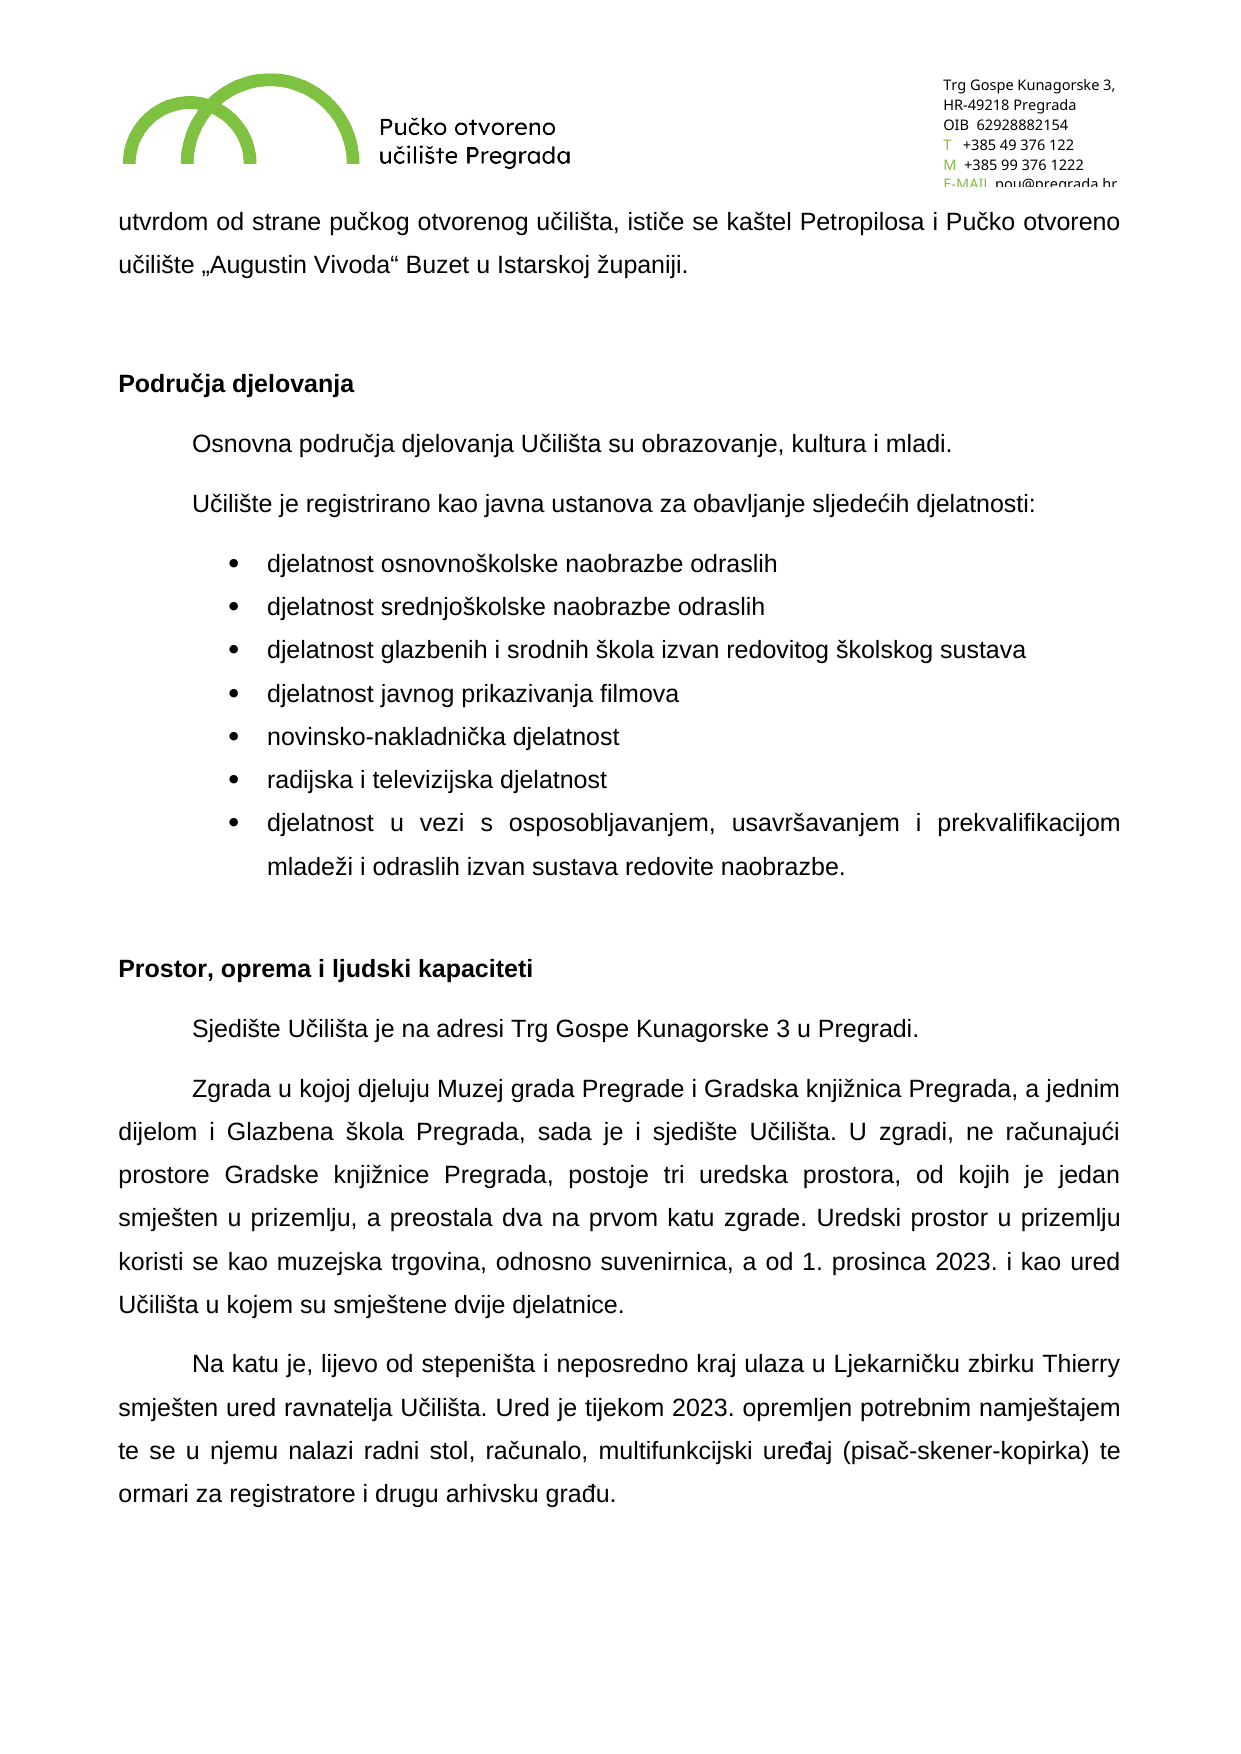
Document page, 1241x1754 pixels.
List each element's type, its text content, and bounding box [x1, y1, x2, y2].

picture [118, 61, 581, 186]
text Učilište je registrirano kao javna ustanova za obavljanje sljedećih djelatnosti: [118, 489, 1122, 518]
list novinsko-nakladnička djelatnost [229, 722, 1122, 751]
text Zgrada u kojoj djeluju Muzej grada Pregrade i Gradska knjižnica Pregrada, a jednim dijelom i Glazbena škola Pregrada, sada je i sjedište Učilišta. U zgradi, ne računajući prostore Gradske knjižnice Pregrada, postoje tri uredska prostora, od kojih je jedan smješten u prizemlju, a preostala dva na prvom katu zgrade. Uredski prostor u prizemlju koristi se kao muzejska trgovina, odnosno suvenirnica, a od 1. prosinca 2023. i kao ured Učilišta u kojem su smještene dvije djelatnice. [118, 1074, 1122, 1318]
list radijska i televizijska djelatnost [229, 765, 1122, 794]
list djelatnost srednjoškolske naobrazbe odraslih [229, 592, 1122, 621]
list djelatnost javnog prikazivanja filmova [229, 678, 1122, 707]
list djelatnost osnovnoškolske naobrazbe odraslih [229, 549, 1122, 578]
list djelatnost u vezi s osposobljavanjem, usavršavanjem i prekvalifikacijom mladeži i odraslih izvan sustava redovite naobrazbe. [229, 808, 1122, 880]
text Područja djelovanja [118, 369, 1122, 398]
text Prostor, oprema i ljudski kapaciteti [118, 954, 1122, 983]
text Sjedište Učilišta je na adresi Trg Gospe Kunagorske 3 u Pregradi. [118, 1014, 1122, 1043]
list djelatnost glazbenih i srodnih škola izvan redovitog školskog sustava [229, 635, 1122, 664]
text Osnovna područja djelovanja Učilišta su obrazovanje, kultura i mladi. [118, 429, 1122, 458]
text Na katu je, lijevo od stepeništa i neposredno kraj ulaza u Ljekarničku zbirku Thierry smješten ured ravnatelja Učilišta. Ured je tijekom 2023. opremljen potrebnim namještajem te se u njemu nalazi radni stol, računalo, multifunkcijski uređaj (pisač-skener-kopirka) te ormari za registratore i drugu arhivsku građu. [118, 1349, 1122, 1507]
